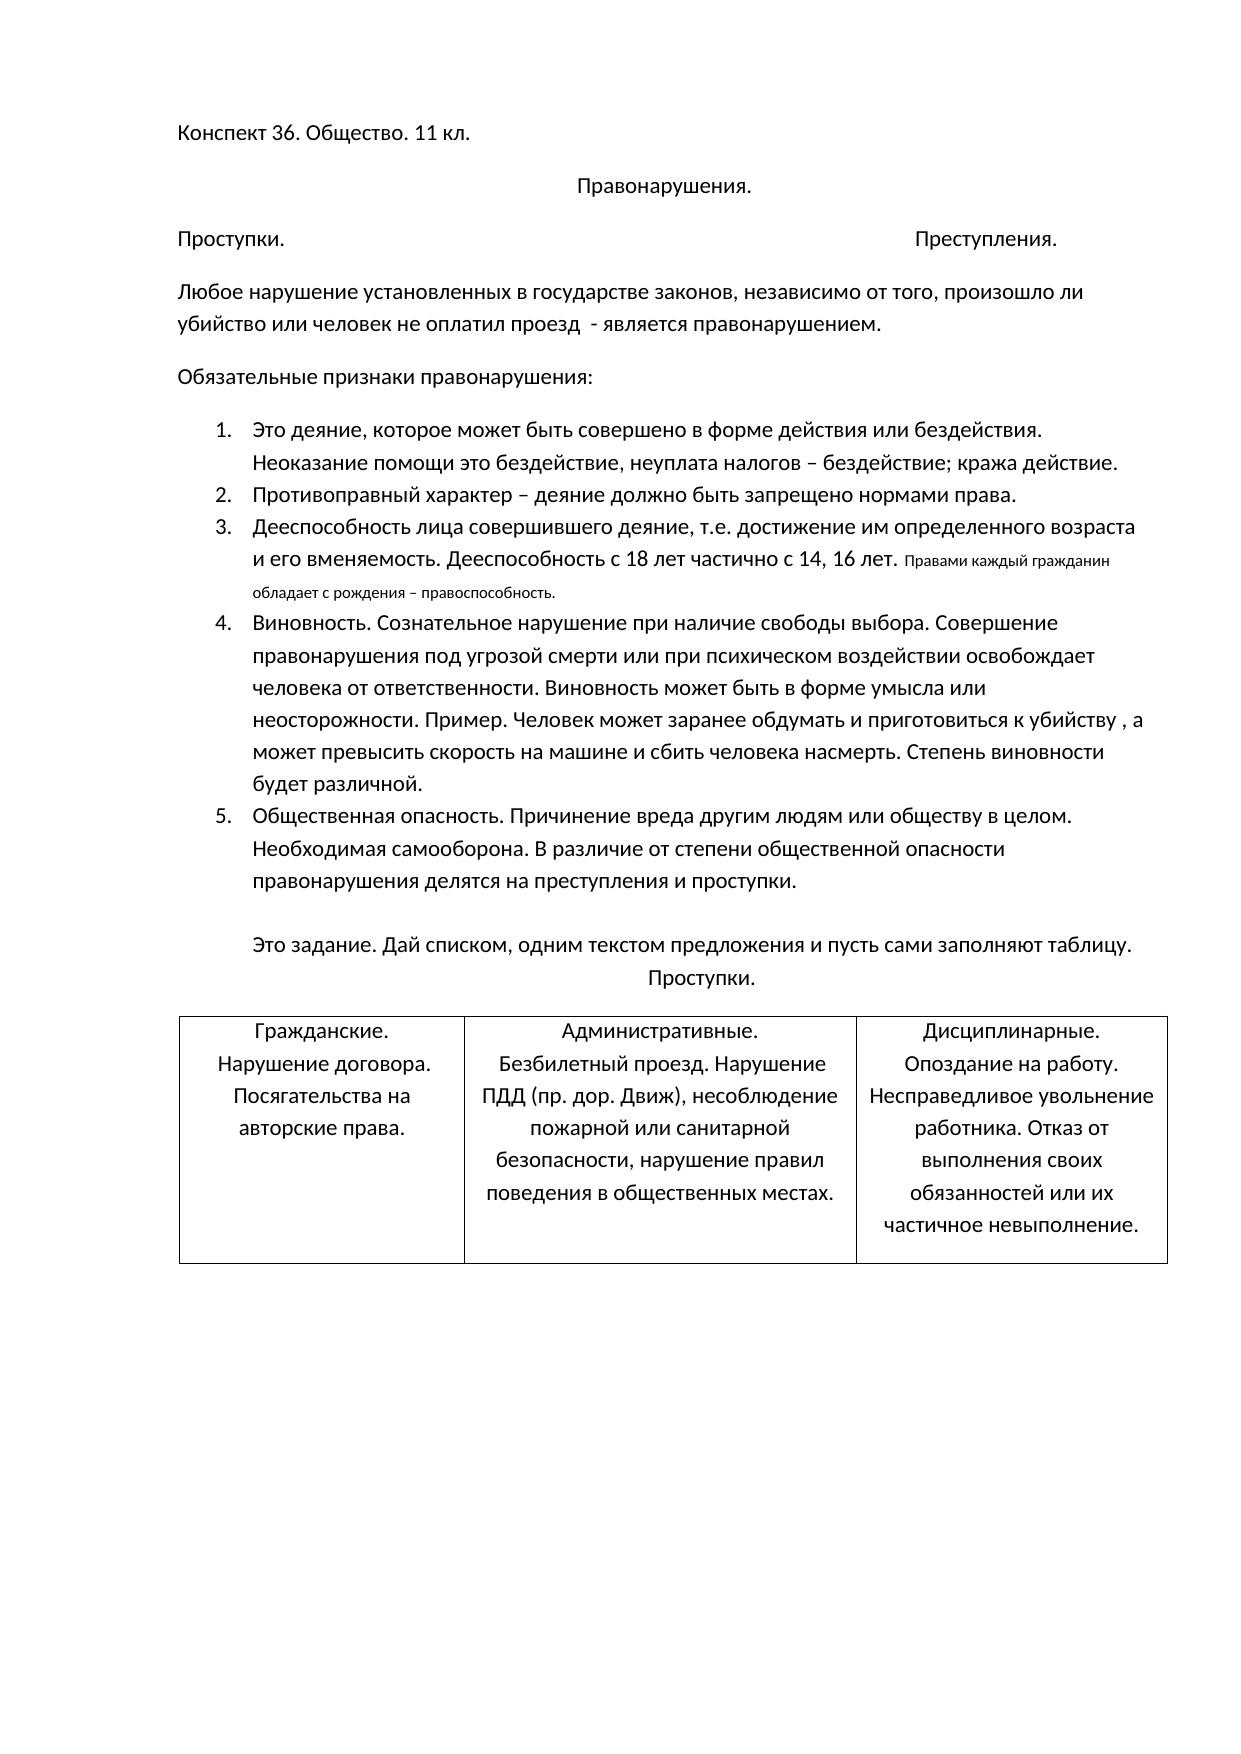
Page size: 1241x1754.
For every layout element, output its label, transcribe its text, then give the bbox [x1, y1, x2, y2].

text Обязательные признаки правонарушения: [177, 362, 1152, 390]
list Виновность. Сознательное нарушение при наличие свободы выбора. Совершение правонарушения под угрозой смерти или при психическом воздействии освобождает человека от ответственности. Виновность может быть в форме умысла или неосторожности. Пример. Человек может заранее обдумать и приготовиться к убийству , а может превысить скорость на машине и сбить человека насмерть. Степень виновности будет различной. [215, 608, 1152, 797]
table_header Дисциплинарные. Опоздание на работу. Несправедливое увольнение работника. Отказ от выполнения своих обязанностей или их частичное невыполнение. [857, 1017, 1167, 1262]
table_header Административные. Безбилетный проезд. Нарушение ПДД (пр. дор. Движ), несоблюдение пожарной или санитарной безопасности, нарушение правил поведения в общественных местах. [465, 1017, 856, 1262]
text Проступки. Преступления. [177, 224, 1152, 252]
table_header Гражданские. Нарушение договора. Посягательства на авторские права. [180, 1017, 464, 1262]
list Это задание. Дай списком, одним текстом предложения и пусть сами заполняют таблицу. [252, 930, 1152, 958]
list Это деяние, которое может быть совершено в форме действия или бездействия. Неоказание помощи это бездействие, неуплата налогов – бездействие; кража действие. [215, 415, 1152, 476]
list Общественная опасность. Причинение вреда другим людям или обществу в целом. [215, 802, 1152, 830]
list Дееспособность лица совершившего деяние, т.е. достижение им определенного возраста и его вменяемость. Дееспособность с 18 лет частично с 14, 16 лет. Правами каждый гражданин обладает с рождения – правоспособность. [215, 512, 1152, 604]
text Конспект 36. Общество. 11 кл. [177, 118, 1152, 146]
text Любое нарушение установленных в государстве законов, независимо от того, произошло ли убийство или человек не оплатил проезд - является правонарушением. [177, 277, 1152, 337]
text Правонарушения. [177, 171, 1152, 199]
list Проступки. [252, 963, 1152, 991]
list Необходимая самооборона. В различие от степени общественной опасности правонарушения делятся на преступления и проступки. [252, 834, 1152, 894]
list Противоправный характер – деяние должно быть запрещено нормами права. [215, 480, 1152, 508]
